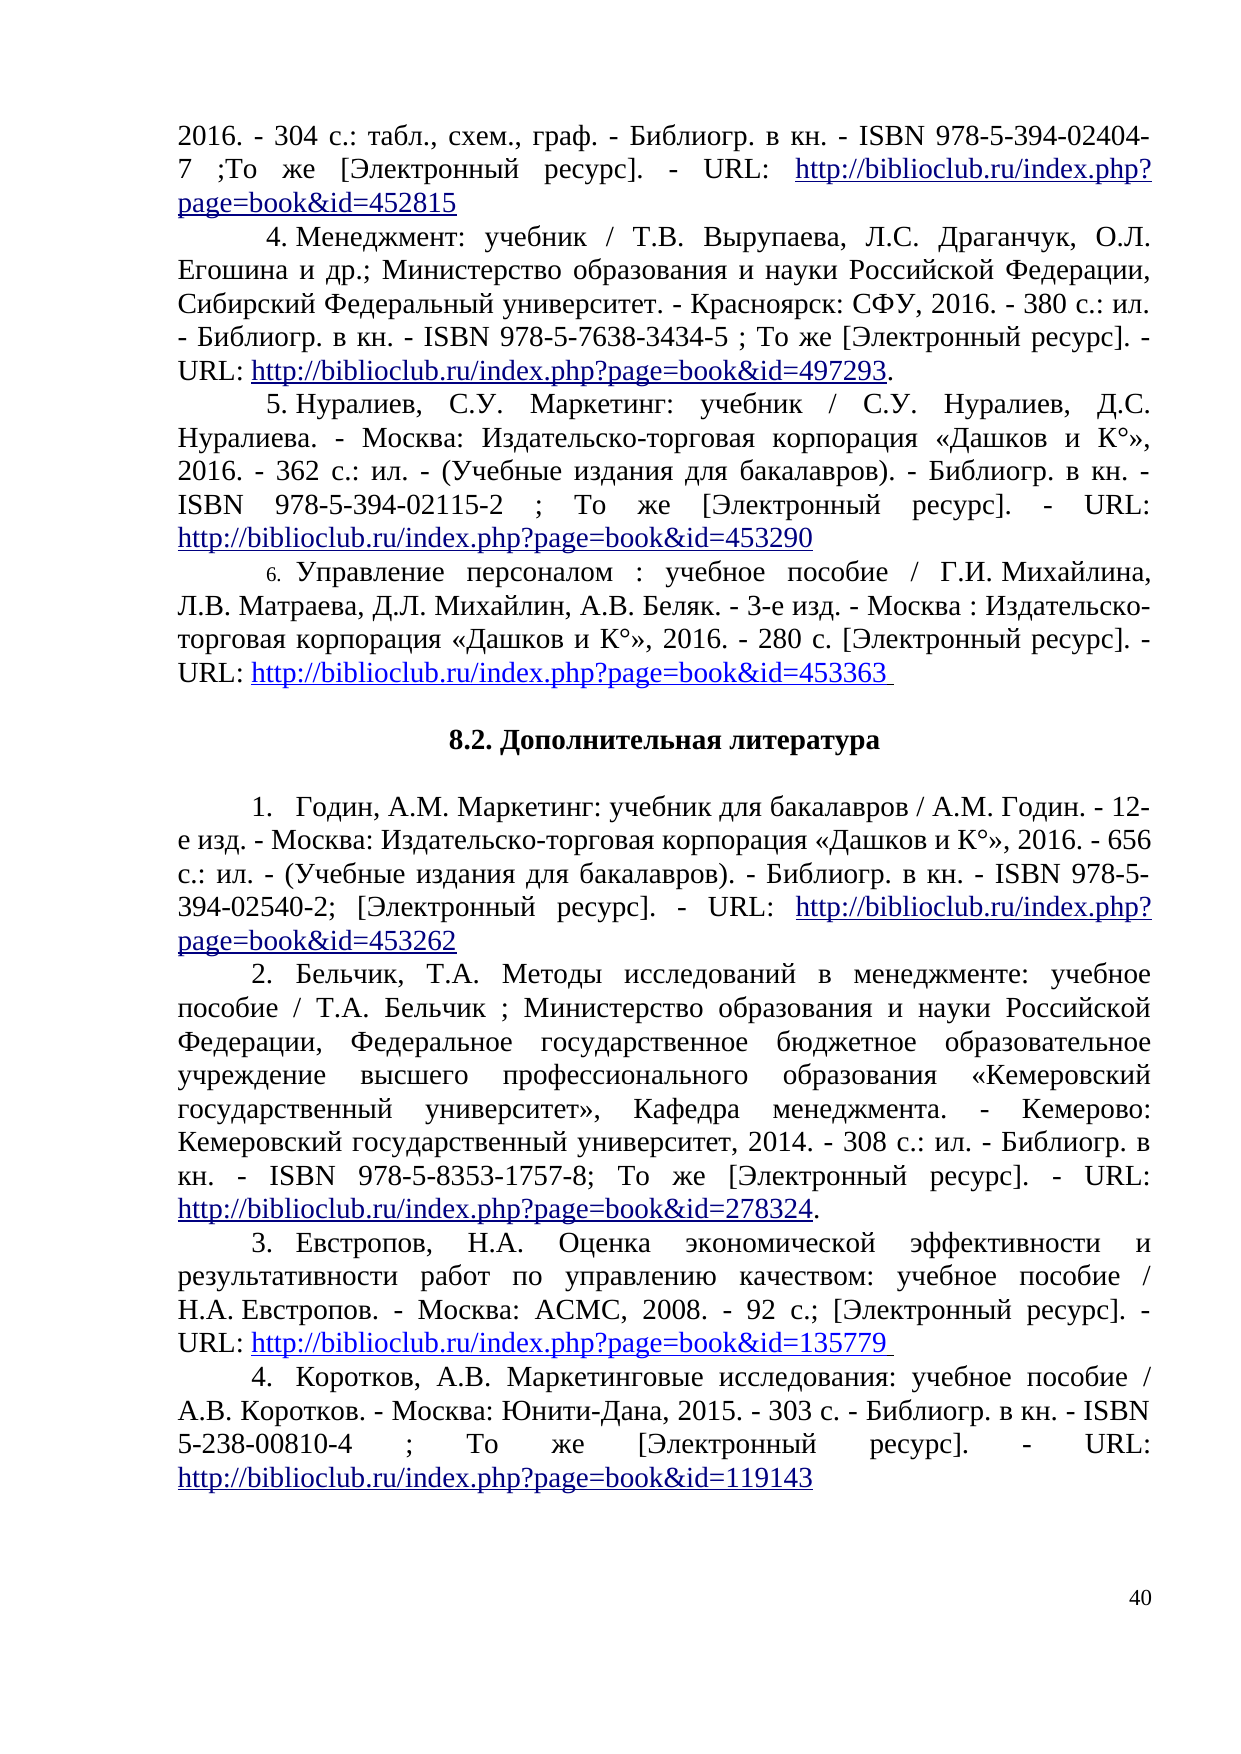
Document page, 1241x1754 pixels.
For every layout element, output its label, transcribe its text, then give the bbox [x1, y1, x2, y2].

list Коротков, А.В. Маркетинговые исследования: учебное пособие / А.В. Коротков. - Москва: Юнити-Дана, 2015. - 303 с. - Библиогр. в кн. - ISBN 5-238-00810-4 ; То же [Электронный ресурс]. - URL: http://biblioclub.ru/index.php?page=book&id=119143 [177, 1359, 1152, 1493]
text 8.2. Дополнительная литература [177, 722, 1152, 755]
list Годин, А.М. Маркетинг: учебник для бакалавров / А.М. Годин. - 12-е изд. - Москва: Издательско-торговая корпорация «Дашков и К°», 2016. - 656 с.: ил. - (Учебные издания для бакалавров). - Библиогр. в кн. - ISBN 978-5-394-02540-2; [Электронный ресурс]. - URL: http://biblioclub.ru/index.php?page=book&id=453262 [177, 789, 1152, 957]
list Управление персоналом : учебное пособие / Г.И. Михайлина, Л.В. Матраева, Д.Л. Михайлин, А.В. Беляк. - 3-е изд. - Москва : Издательско-торговая корпорация «Дашков и К°», 2016. - 280 с. [Электронный ресурс]. - URL: http://biblioclub.ru/index.php?page=book&id=453363 [177, 554, 1152, 688]
list Бельчик, Т.А. Методы исследований в менеджменте: учебное пособие / Т.А. Бельчик ; Министерство образования и науки Российской Федерации, Федеральное государственное бюджетное образовательное учреждение высшего профессионального образования «Кемеровский государственный университет», Кафедра менеджмента. - Кемерово: Кемеровский государственный университет, 2014. - 308 с.: ил. - Библиогр. в кн. - ISBN 978-5-8353-1757-8; То же [Электронный ресурс]. - URL: http://biblioclub.ru/index.php?page=book&id=278324. [177, 957, 1152, 1225]
list Евстропов, Н.А. Оценка экономической эффективности и результативности работ по управлению качеством: учебное пособие / Н.А. Евстропов. - Москва: АСМС, 2008. - 92 с.; [Электронный ресурс]. - URL: http://biblioclub.ru/index.php?page=book&id=135779 [177, 1225, 1152, 1359]
list Менеджмент: учебник / Т.В. Вырупаева, Л.С. Драганчук, О.Л. Егошина и др.; Министерство образования и науки Российской Федерации, Сибирский Федеральный университет. - Красноярск: СФУ, 2016. - 380 с.: ил. - Библиогр. в кн. - ISBN 978-5-7638-3434-5 ; То же [Электронный ресурс]. - URL: http://biblioclub.ru/index.php?page=book&id=497293. [177, 219, 1152, 386]
list Нуралиев, С.У. Маркетинг: учебник / С.У. Нуралиев, Д.С. Нуралиева. - Москва: Издательско-торговая корпорация «Дашков и К°», 2016. - 362 с.: ил. - (Учебные издания для бакалавров). - Библиогр. в кн. - ISBN 978-5-394-02115-2 ; То же [Электронный ресурс]. - URL: http://biblioclub.ru/index.php?page=book&id=453290 [177, 386, 1152, 554]
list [177, 118, 1152, 219]
